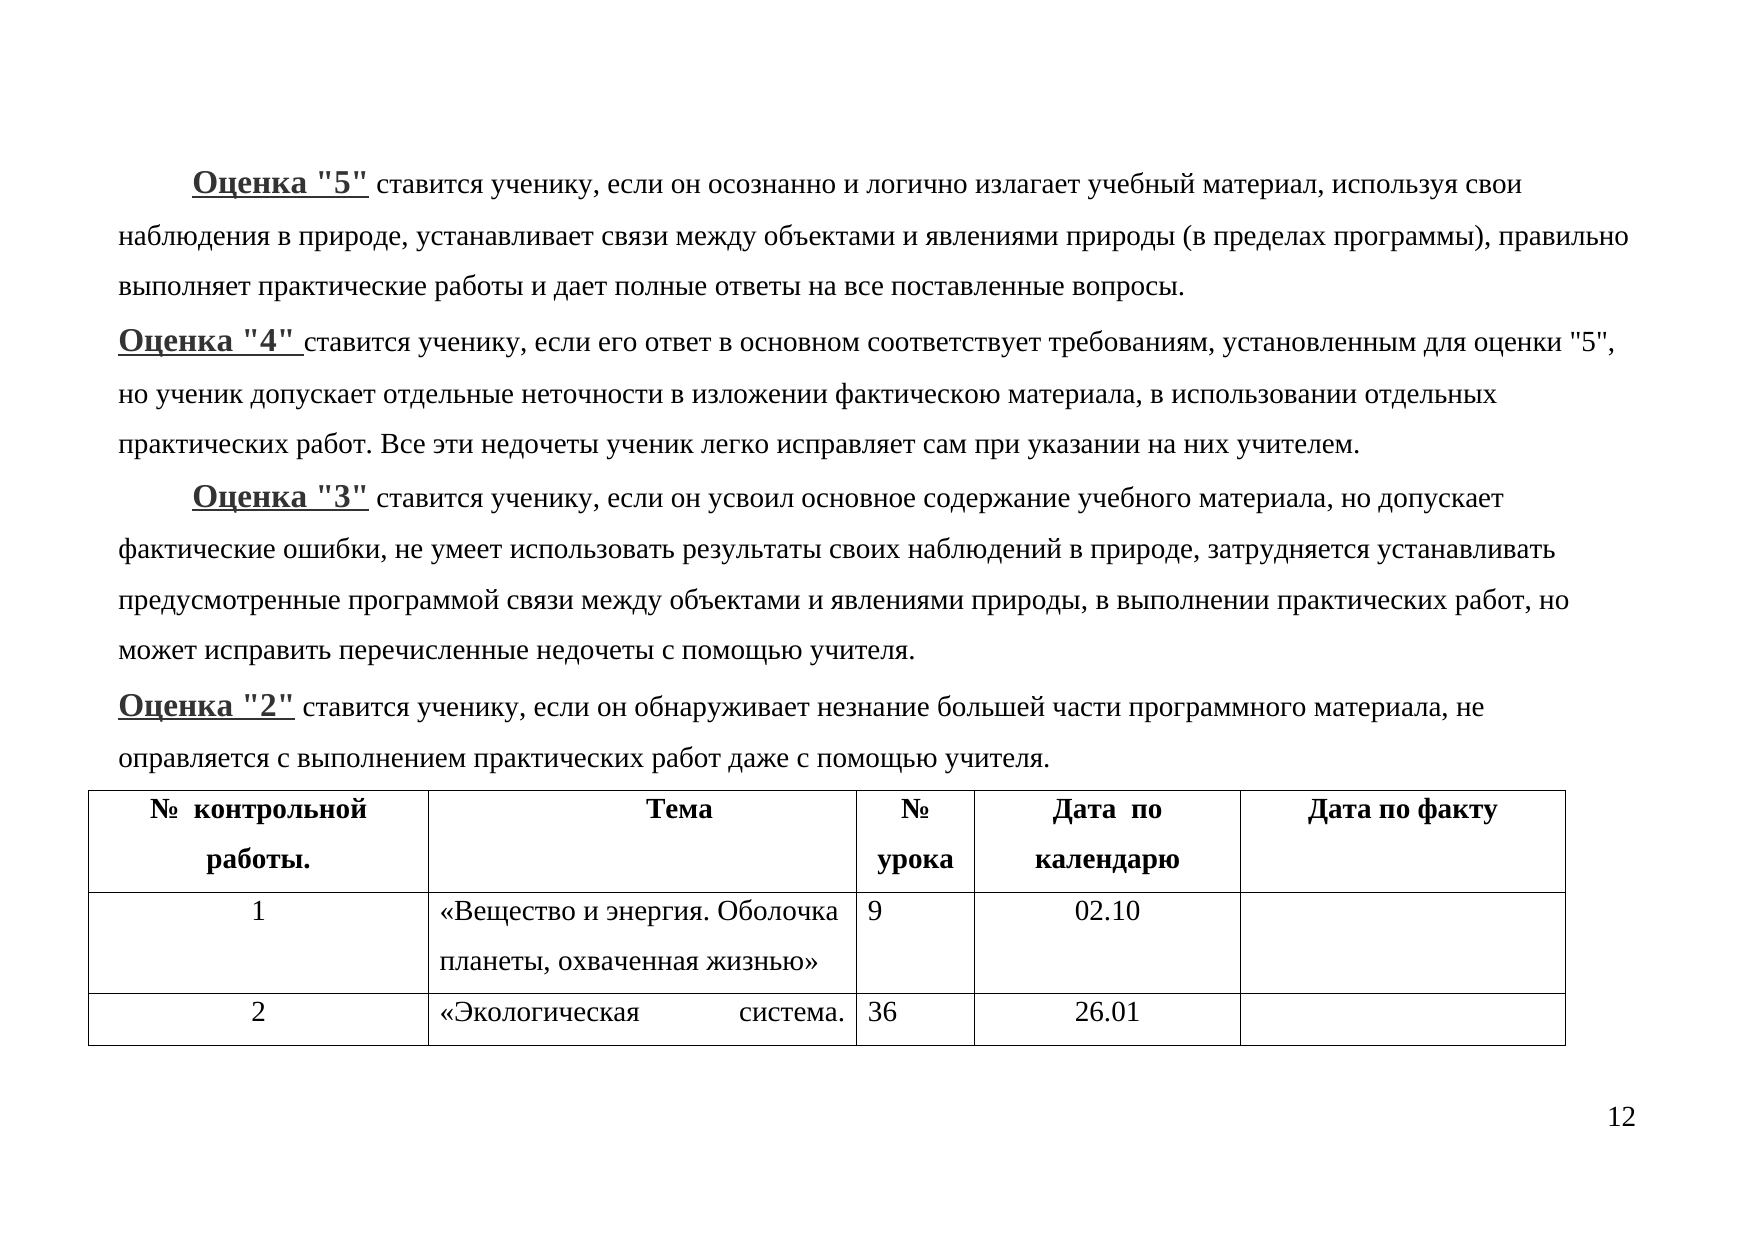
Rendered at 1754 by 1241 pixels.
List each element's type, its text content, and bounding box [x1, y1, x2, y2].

table_header Дата по календарю [975, 791, 1240, 892]
table_cell 2 [89, 994, 428, 1044]
table_cell 9 [857, 893, 974, 993]
table_header № контрольной работы. [89, 791, 428, 892]
table_header Дата по факту [1241, 791, 1565, 892]
table_header № урока [857, 791, 974, 892]
table_header Тема [429, 791, 856, 892]
table_cell 1 [89, 893, 428, 993]
text Оценка "5" ставится ученику, если он осознанно и логично излагает учебный материал, используя свои наблюдения в природе, устанавливает связи между объектами и явлениями природы (в пределах программы), правильно выполняет практические работы и дает полные ответы на все поставленные вопросы. Оценка "4" ставится ученику, если его ответ в основном соответствует требованиям, установленным для оценки "5", но ученик допускает отдельные неточности в изложении фактическою материала, в использовании отдельных практических работ. Все эти недочеты ученик легко исправляет сам при указании на них учителем. [118, 162, 1636, 459]
table_cell 26.01 [975, 994, 1240, 1044]
table_cell «Вещество и энергия. Оболочка планеты, охваченная жизнью» [429, 893, 856, 993]
table_cell [1241, 893, 1565, 993]
table_cell [1241, 994, 1565, 1044]
table_cell 02.10 [975, 893, 1240, 993]
table_cell 36 [857, 994, 974, 1044]
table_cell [429, 994, 856, 1044]
text Оценка "3" ставится ученику, если он усвоил основное содержание учебного материала, но допускает фактические ошибки, не умеет использовать результаты своих наблюдений в природе, затрудняется устанавливать предусмотренные программой связи между объектами и явлениями природы, в выполнении практических работ, но может исправить перечисленные недочеты с помощью учителя. Оценка "2" ставится ученику, если он обнаруживает незнание большей части программного материала, не оправляется с выполнением практических работ даже с помощью учителя. [118, 476, 1636, 773]
